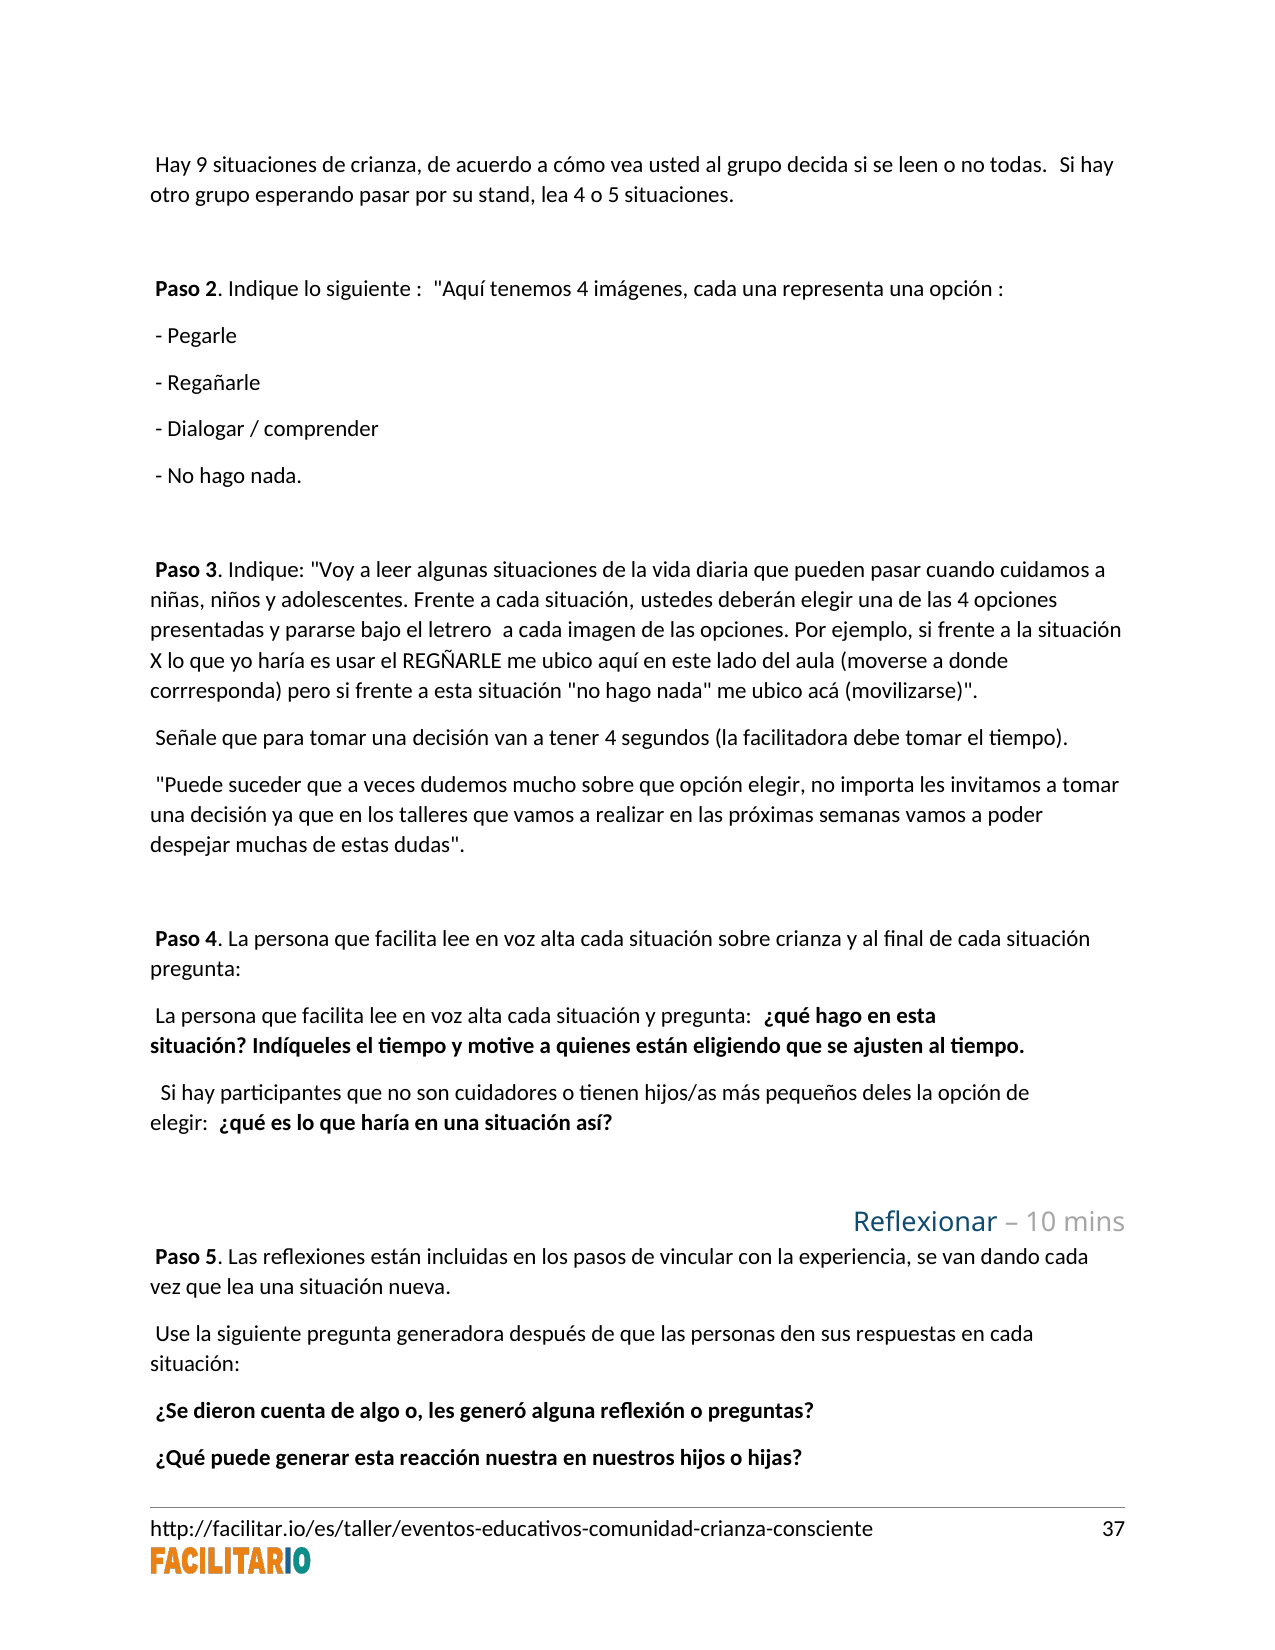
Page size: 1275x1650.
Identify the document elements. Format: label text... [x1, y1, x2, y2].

text - Regañarle [150, 368, 1125, 396]
text - Pegarle [150, 321, 1125, 349]
text - No hago nada. [150, 461, 1125, 489]
text ¿Qué puede generar esta reacción nuestra en nuestros hijos o hijas? [150, 1443, 1125, 1471]
text "Puede suceder que a veces dudemos mucho sobre que opción elegir, no importa les invitamos a tomar una decisión ya que en los talleres que vamos a realizar en las próximas semanas vamos a poder despejar muchas de estas dudas". [150, 770, 1125, 858]
text Paso 2. Indique lo siguiente : "Aquí tenemos 4 imágenes, cada una representa una opción : [150, 274, 1125, 302]
subtitle Reflexionar – 10 mins [150, 1202, 1125, 1239]
text - Dialogar / comprender [150, 414, 1125, 443]
text Señale que para tomar una decisión van a tener 4 segundos (la facilitadora debe tomar el tiempo). [150, 723, 1125, 751]
text Paso 4. La persona que facilita lee en voz alta cada situación sobre crianza y al final de cada situación pregunta: [150, 924, 1125, 982]
text Paso 3. Indique: "Voy a leer algunas situaciones de la vida diaria que pueden pasar cuando cuidamos a niñas, niños y adolescentes. Frente a cada situación, ustedes deberán elegir una de las 4 opciones presentadas y pararse bajo el letrero a cada imagen de las opciones. Por ejemplo, si frente a la situación X lo que yo haría es usar el REGÑARLE me ubico aquí en este lado del aula (moverse a donde corrresponda) pero si frente a esta situación "no hago nada" me ubico acá (movilizarse)". [150, 555, 1125, 704]
text Hay 9 situaciones de crianza, de acuerdo a cómo vea usted al grupo decida si se leen o no todas. Si hay otro grupo esperando pasar por su stand, lea 4 o 5 situaciones. [150, 150, 1125, 208]
text La persona que facilita lee en voz alta cada situación y pregunta: ¿qué hago en esta situación? Indíqueles el tiempo y motive a quienes están eligiendo que se ajusten al tiempo. [150, 1001, 1125, 1059]
picture [145, 1544, 315, 1576]
text Paso 5. Las reflexiones están incluidas en los pasos de vincular con la experiencia, se van dando cada vez que lea una situación nueva. [150, 1242, 1125, 1300]
text Use la siguiente pregunta generadora después de que las personas den sus respuestas en cada situación: [150, 1319, 1125, 1377]
text ¿Se dieron cuenta de algo o, les generó alguna reflexión o preguntas? [150, 1396, 1125, 1424]
text Si hay participantes que no son cuidadores o tienen hijos/as más pequeños deles la opción de elegir: ¿qué es lo que haría en una situación así? [150, 1078, 1125, 1136]
